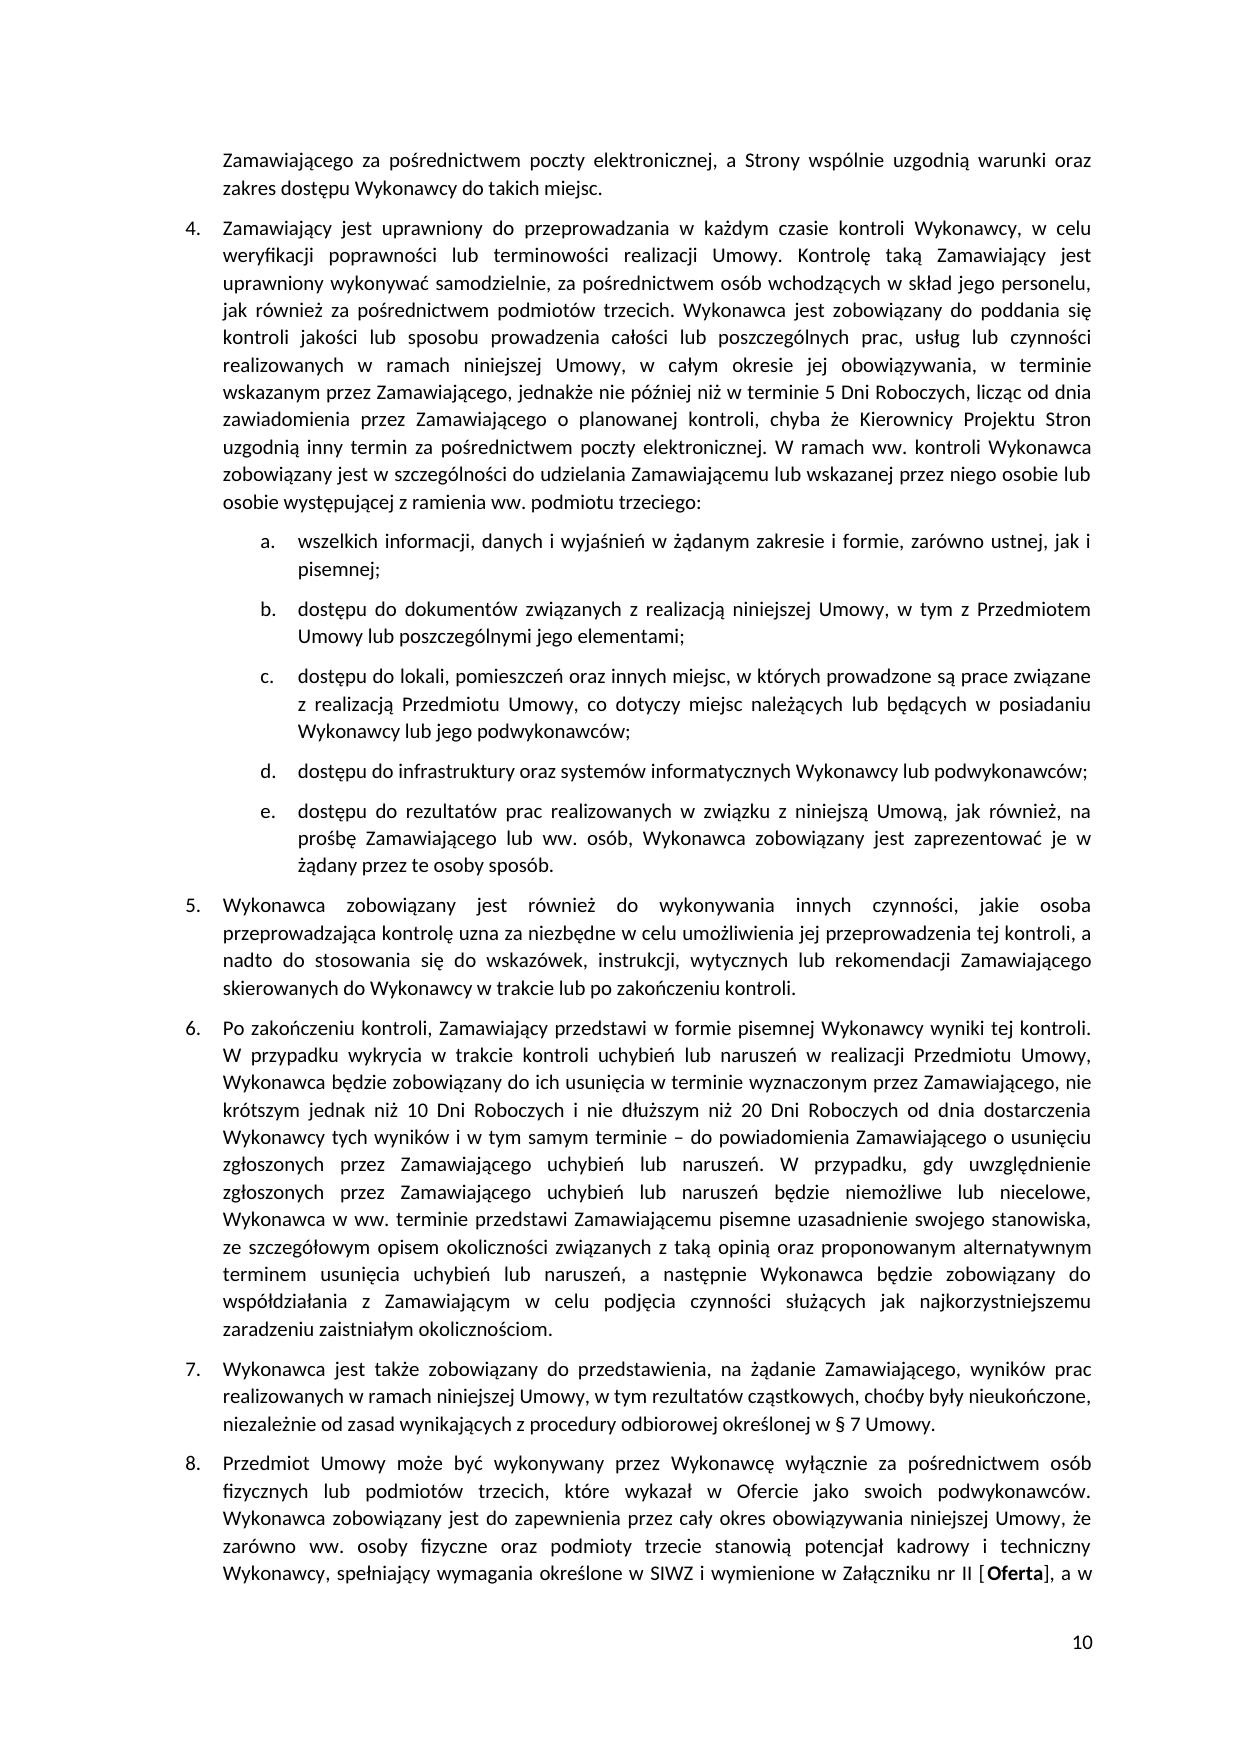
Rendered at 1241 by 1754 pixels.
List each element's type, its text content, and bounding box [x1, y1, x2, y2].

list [185, 148, 1093, 200]
list dostępu do lokali, pomieszczeń oraz innych miejsc, w których prowadzone są prace związane z realizacją Przedmiotu Umowy, co dotyczy miejsc należących lub będących w posiadaniu Wykonawcy lub jego podwykonawców; [260, 663, 1093, 743]
list Wykonawca jest także zobowiązany do przedstawienia, na żądanie Zamawiającego, wyników prac realizowanych w ramach niniejszej Umowy, w tym rezultatów cząstkowych, choćby były nieukończone, niezależnie od zasad wynikających z procedury odbiorowej określonej w § 7 Umowy. [185, 1356, 1093, 1436]
list Po zakończeniu kontroli, Zamawiający przedstawi w formie pisemnej Wykonawcy wyniki tej kontroli. W przypadku wykrycia w trakcie kontroli uchybień lub naruszeń w realizacji Przedmiotu Umowy, Wykonawca będzie zobowiązany do ich usunięcia w terminie wyznaczonym przez Zamawiającego, nie krótszym jednak niż 10 Dni Roboczych i nie dłuższym niż 20 Dni Roboczych od dnia dostarczenia Wykonawcy tych wyników i w tym samym terminie – do powiadomienia Zamawiającego o usunięciu zgłoszonych przez Zamawiającego uchybień lub naruszeń. W przypadku, gdy uwzględnienie zgłoszonych przez Zamawiającego uchybień lub naruszeń będzie niemożliwe lub niecelowe, Wykonawca w ww. terminie przedstawi Zamawiającemu pisemne uzasadnienie swojego stanowiska, ze szczegółowym opisem okoliczności związanych z taką opinią oraz proponowanym alternatywnym terminem usunięcia uchybień lub naruszeń, a następnie Wykonawca będzie zobowiązany do współdziałania z Zamawiającym w celu podjęcia czynności służących jak najkorzystniejszemu zaradzeniu zaistniałym okolicznościom. [185, 1015, 1093, 1341]
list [185, 1451, 1093, 1586]
list dostępu do dokumentów związanych z realizacją niniejszej Umowy, w tym z Przedmiotem Umowy lub poszczególnymi jego elementami; [260, 596, 1093, 649]
list wszelkich informacji, danych i wyjaśnień w żądanym zakresie i formie, zarówno ustnej, jak i pisemnej; [260, 529, 1093, 582]
list dostępu do rezultatów prac realizowanych w związku z niniejszą Umową, jak również, na prośbę Zamawiającego lub ww. osób, Wykonawca zobowiązany jest zaprezentować je w żądany przez te osoby sposób. [260, 798, 1093, 878]
list dostępu do infrastruktury oraz systemów informatycznych Wykonawcy lub podwykonawców; [260, 758, 1093, 783]
list Wykonawca zobowiązany jest również do wykonywania innych czynności, jakie osoba przeprowadzająca kontrolę uzna za niezbędne w celu umożliwienia jej przeprowadzenia tej kontroli, a nadto do stosowania się do wskazówek, instrukcji, wytycznych lub rekomendacji Zamawiającego skierowanych do Wykonawcy w trakcie lub po zakończeniu kontroli. [185, 893, 1093, 1000]
list Zamawiający jest uprawniony do przeprowadzania w każdym czasie kontroli Wykonawcy, w celu weryfikacji poprawności lub terminowości realizacji Umowy. Kontrolę taką Zamawiający jest uprawniony wykonywać samodzielnie, za pośrednictwem osób wchodzących w skład jego personelu, jak również za pośrednictwem podmiotów trzecich. Wykonawca jest zobowiązany do poddania się kontroli jakości lub sposobu prowadzenia całości lub poszczególnych prac, usług lub czynności realizowanych w ramach niniejszej Umowy, w całym okresie jej obowiązywania, w terminie wskazanym przez Zamawiającego, jednakże nie później niż w terminie 5 Dni Roboczych, licząc od dnia zawiadomienia przez Zamawiającego o planowanej kontroli, chyba że Kierownicy Projektu Stron uzgodnią inny termin za pośrednictwem poczty elektronicznej. W ramach ww. kontroli Wykonawca zobowiązany jest w szczególności do udzielania Zamawiającemu lub wskazanej przez niego osobie lub osobie występującej z ramienia ww. podmiotu trzeciego: [185, 215, 1093, 514]
